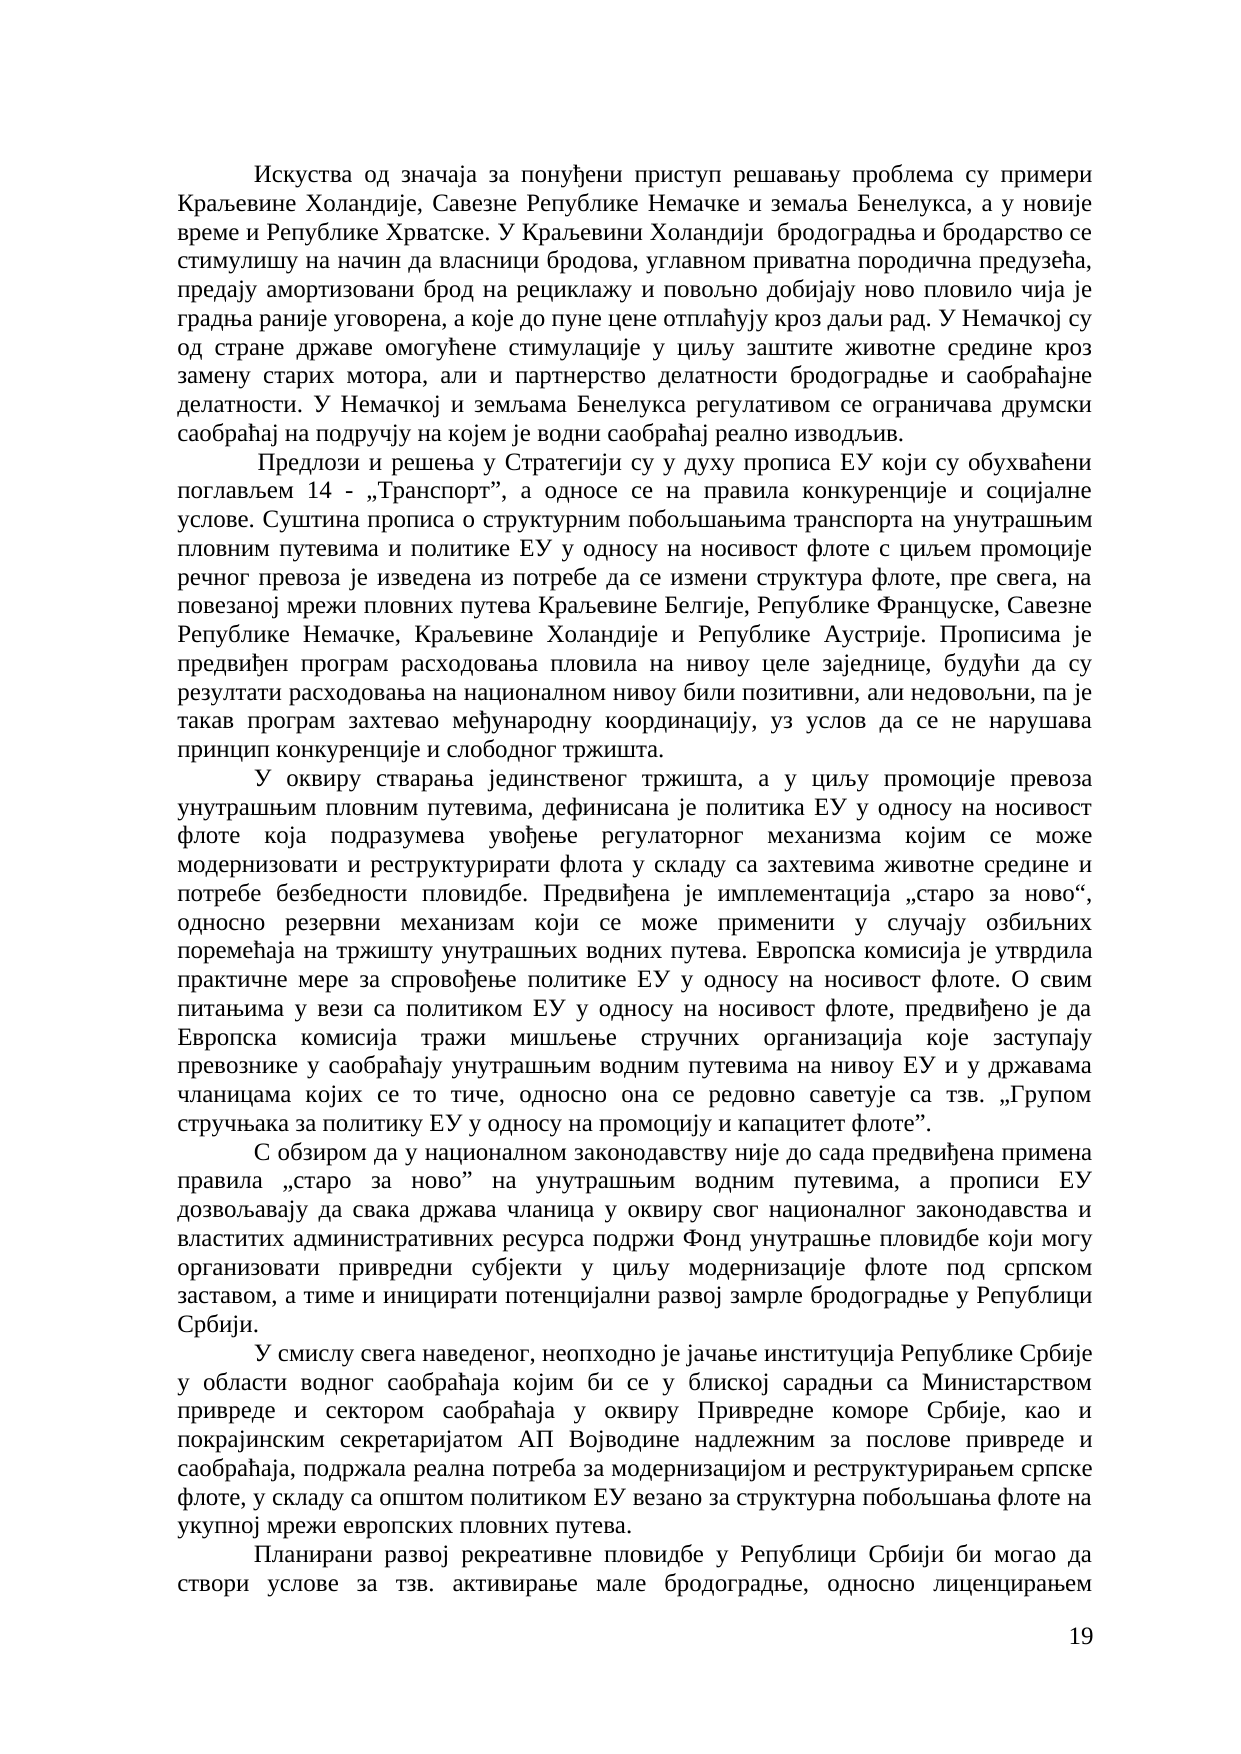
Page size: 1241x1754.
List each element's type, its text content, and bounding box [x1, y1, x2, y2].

text Искуства од значаја за понуђени приступ решавању проблема су примери Краљевине Холандије, Савезне Републике Немачке и земаља Бенелукса, а у новије време и Републике Хрватске. У Краљевини Холандији бродоградња и бродарство се стимулишу на начин да власници бродова, углавном приватна породична предузећа, предају амортизовани брод на рециклажу и повољно добијају ново пловило чија је градња раније уговорена, а које до пуне цене отплаћују кроз даљи рад. У Немачкој су од стране државе омогућене стимулације у циљу заштите животне средине кроз замену старих мотора, али и партнерство делатности бродоградње и саобраћајне делатности. У Немачкој и земљама Бенелукса регулативом се ограничава друмски саобраћај на подручју на којем је водни саобраћај реално изводљив. [177, 159, 1093, 447]
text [177, 1539, 1093, 1597]
text Предлози и решења у Стратегији су у духу прописа ЕУ који су обухваћени поглављем 14 - „Транспорт”, а односе се на правила конкуренције и социјалне услове. Суштина прописа о структурним побољшањима транспорта на унутрашњим пловним путевима и политике ЕУ у односу на носивост флоте с циљем промоције речног превоза је изведена из потребе да се измени структура флоте, пре свега, на повезаној мрежи пловних путева Краљевине Белгије, Републике Француске, Савезне Републике Немачке, Краљевине Холандије и Републике Аустрије. Прописима је предвиђен програм расходовања пловила на нивоу целе заједнице, будући да су резултати расходовања на националном нивоу били позитивни, али недовољни, па је такав програм захтевао међународну координацију, уз услов да се не нарушава принцип конкуренције и слободног тржишта. [177, 447, 1093, 763]
text У смислу свега наведеног, неопходно је јачање институција Републике Србије у области водног саобраћаја којим би се у блиској сарадњи са Министарством привреде и сектором саобраћаја у оквиру Привредне коморе Србије, као и покрајинским секретаријатом АП Војводине надлежним за послове привреде и саобраћаја, подржала реална потреба за модернизацијом и реструктурирањем српске флоте, у складу са општом политиком ЕУ везано за структурна побољшања флоте на укупној мрежи европских пловних путева. [177, 1338, 1093, 1539]
text С обзиром да у националном законодавству није до сада предвиђена примена правила „старо за ново” на унутрашњим водним путевима, а прописи ЕУ дозвољавају да свака држава чланица у оквиру свог националног законодавства и властитих административних ресурса подржи Фонд унутрашње пловидбе који могу организовати привредни субјекти у циљу модернизације флоте под српском заставом, а тиме и иницирати потенцијални развој замрле бродоградње у Републици Србији. [177, 1137, 1093, 1338]
text У оквиру стварања јединственог тржишта, а у циљу промоције превоза унутрашњим пловним путевима, дефинисана је политика ЕУ у односу на носивост флоте која подразумева увођење регулаторног механизма којим се може модернизовати и реструктурирати флота у складу са захтевима животне средине и потребе безбедности пловидбе. Предвиђена је имплементација „старо за ново“, односно резервни механизам који се може применити у случају озбиљних поремећаја на тржишту унутрашњих водних путева. Европска комисија је утврдила практичне мере за спровођење политике ЕУ у односу на носивост флоте. О свим питањима у вези са политиком ЕУ у односу на носивост флоте, предвиђено је да Европска комисија тражи мишљење стручних организација које заступају превознике у саобраћају унутрашњим водним путевима на нивоу ЕУ и у државама чланицама којих се то тиче, односно она се редовно саветује са тзв. „Групом стручњака за политику ЕУ у односу на промоцију и капацитет флоте”. [177, 763, 1093, 1137]
